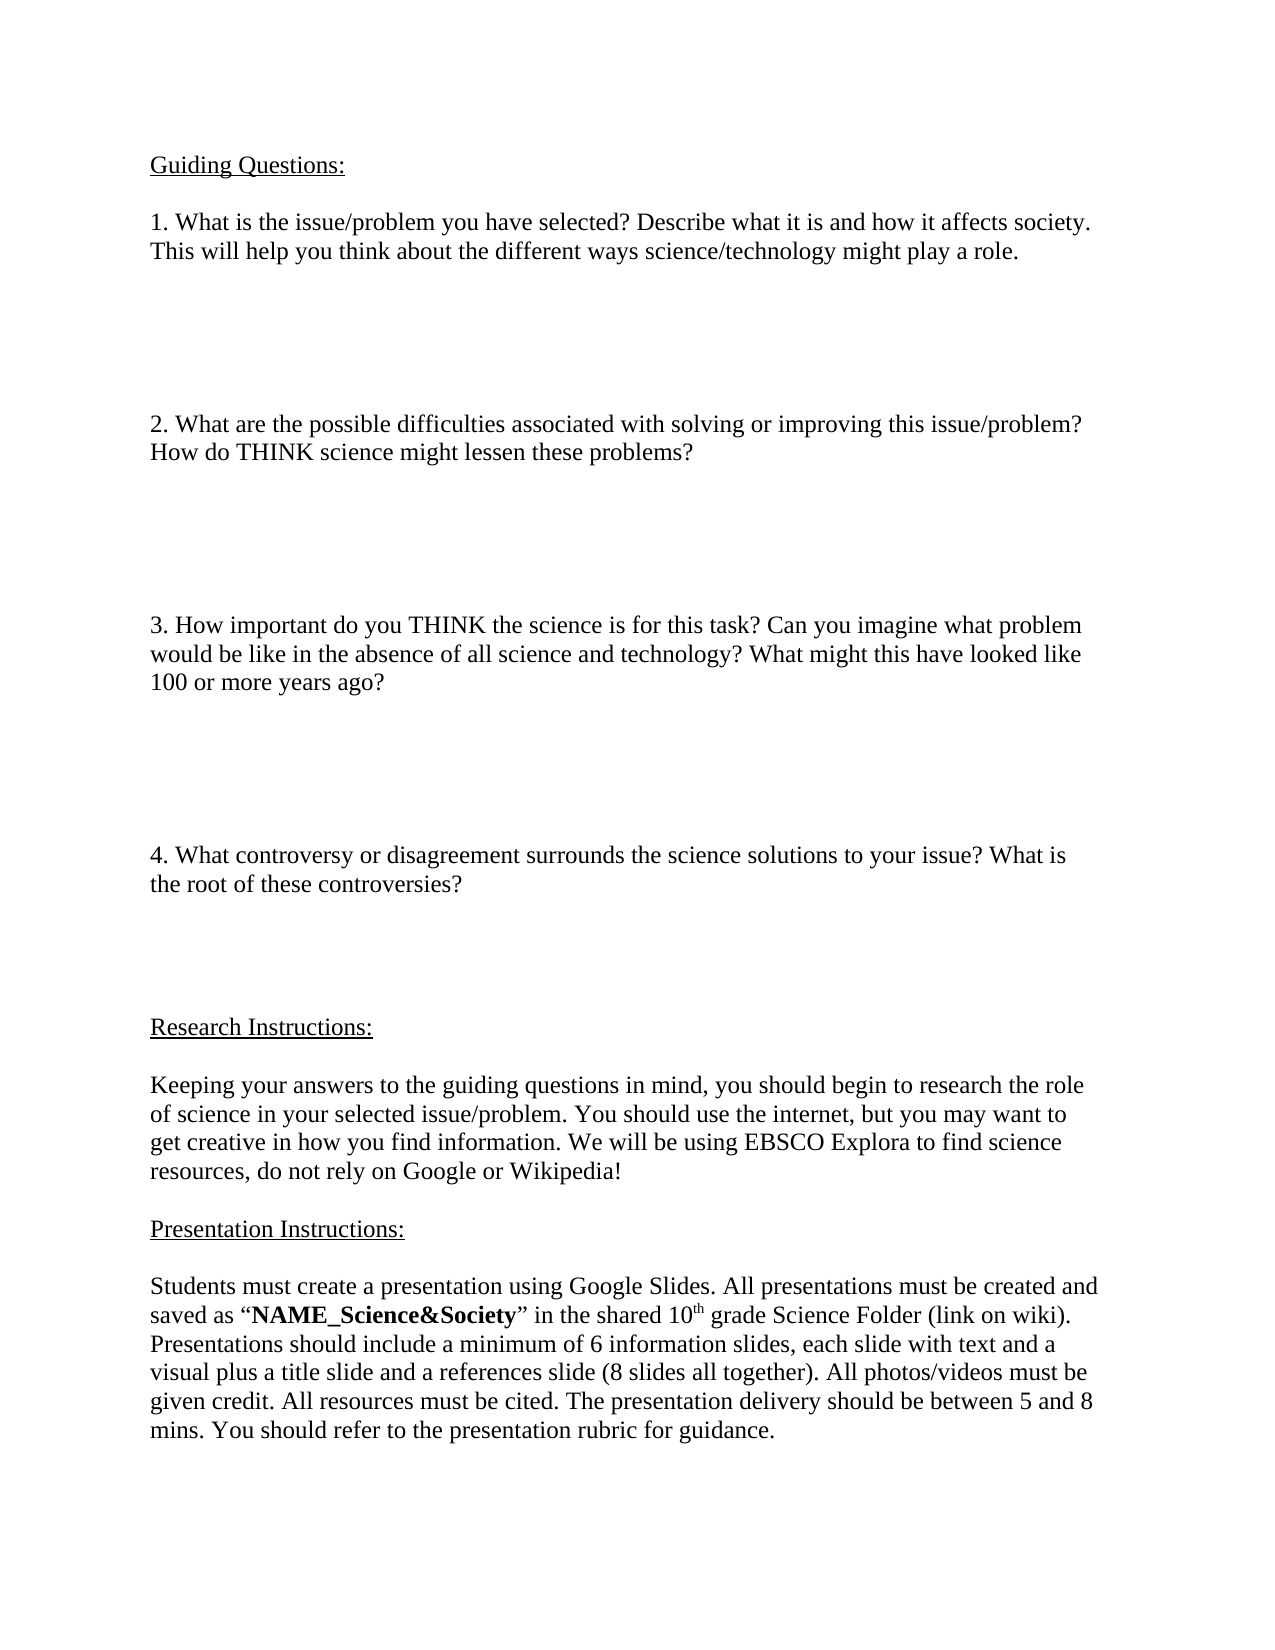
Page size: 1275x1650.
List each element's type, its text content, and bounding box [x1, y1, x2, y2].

text Students must create a presentation using Google Slides. All presentations must be created and saved as “NAME_Science&Society” in the shared 10th grade Science Folder (link on wiki). Presentations should include a minimum of 6 information slides, each slide with text and a visual plus a title slide and a references slide (8 slides all together). All photos/videos must be given credit. All resources must be cited. The presentation delivery should be between 5 and 8 mins. You should refer to the presentation rubric for guidance. [150, 1271, 1100, 1444]
text 4. What controversy or disagreement surrounds the science solutions to your issue? What is the root of these controversies? [150, 840, 1100, 897]
text 3. How important do you THINK the science is for this task? Can you imagine what problem would be like in the absence of all science and technology? What might this have looked like 100 or more years ago? [150, 610, 1100, 696]
text Keeping your answers to the guiding questions in mind, you should begin to research the role of science in your selected issue/problem. You should use the internet, but you may want to get creative in how you find information. We will be using EBSCO Explora to find science resources, do not rely on Google or Wikipedia! [150, 1070, 1100, 1185]
text Guiding Questions: [150, 150, 1100, 179]
text Research Instructions: [150, 1012, 1100, 1041]
text 2. What are the possible difficulties associated with solving or improving this issue/problem? How do THINK science might lessen these problems? [150, 409, 1100, 466]
text Presentation Instructions: [150, 1214, 1100, 1242]
text 1. What is the issue/problem you have selected? Describe what it is and how it affects society. This will help you think about the different ways science/technology might play a role. [150, 207, 1100, 265]
